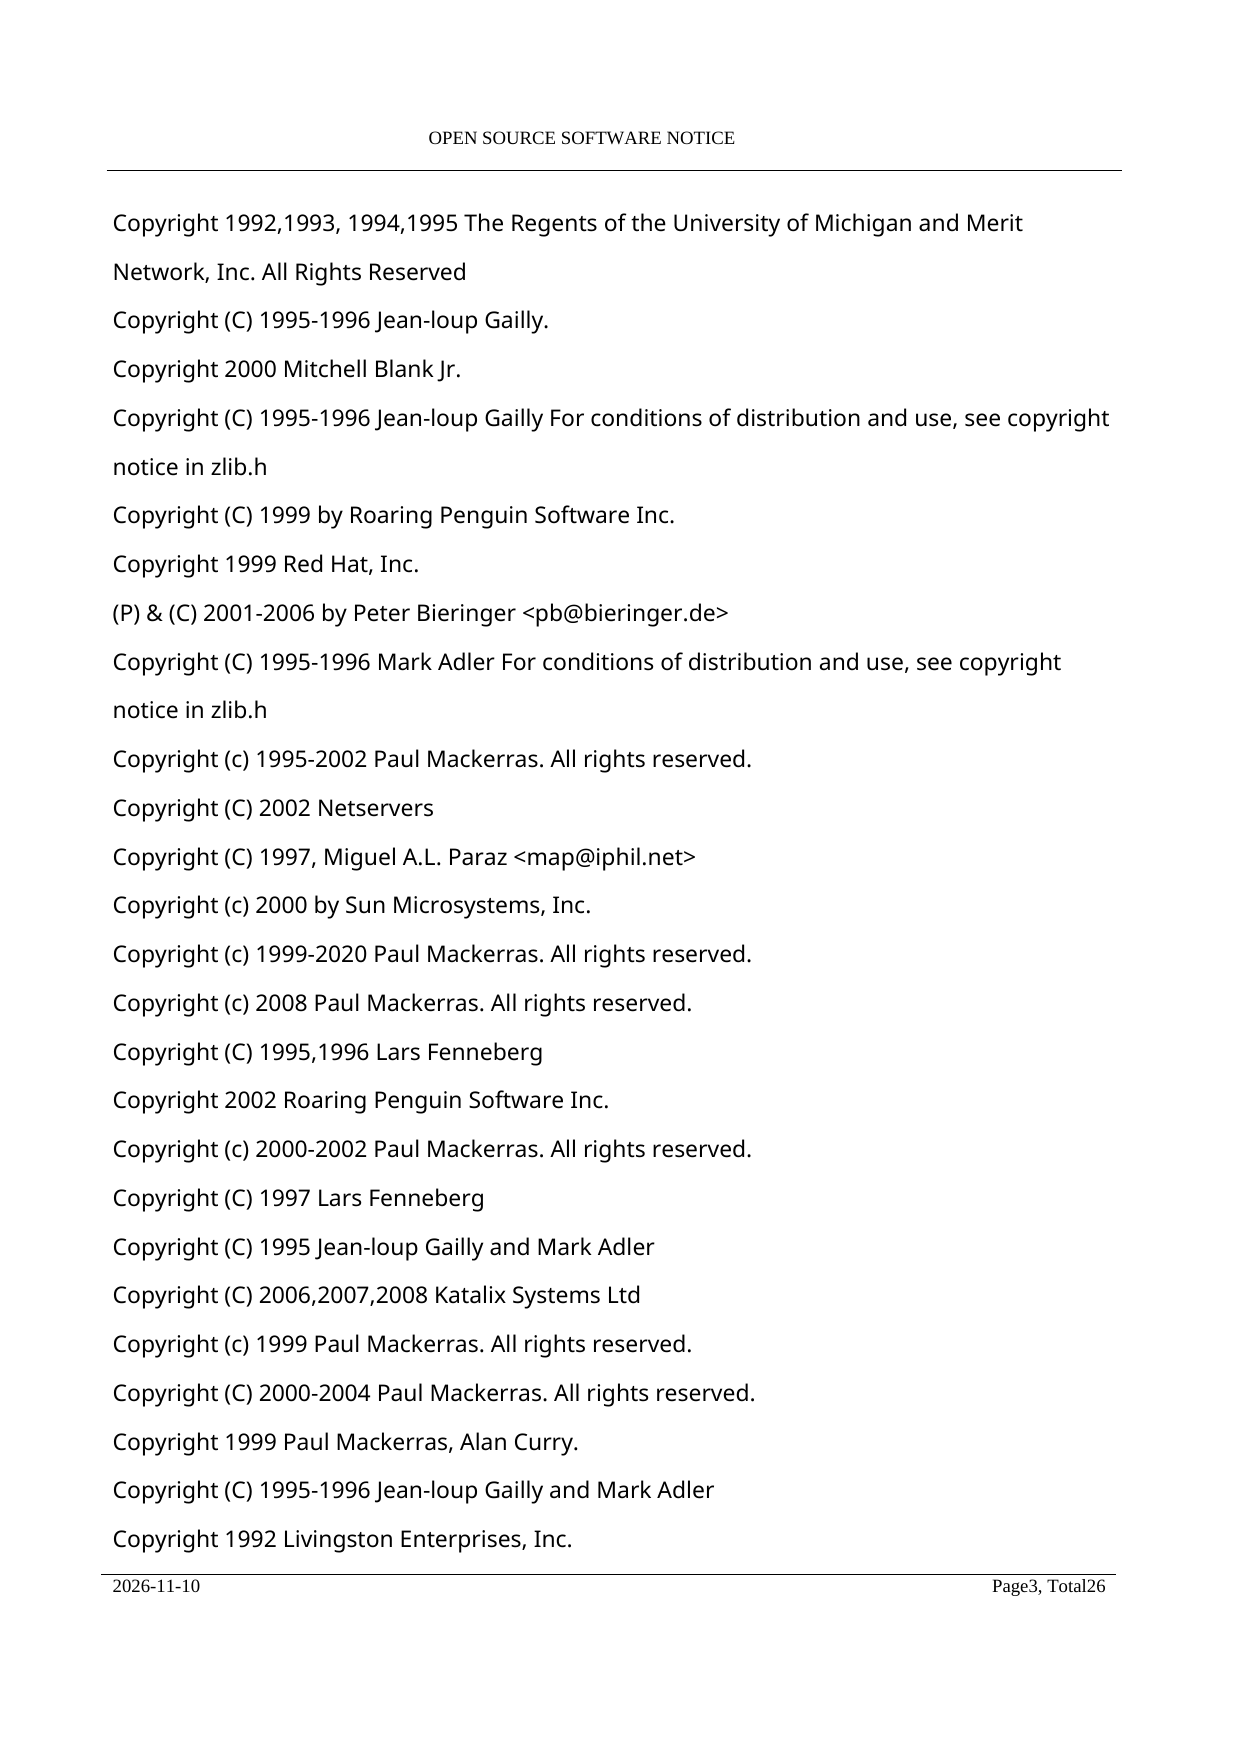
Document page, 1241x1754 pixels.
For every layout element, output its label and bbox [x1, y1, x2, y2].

text [112, 206, 1128, 1555]
